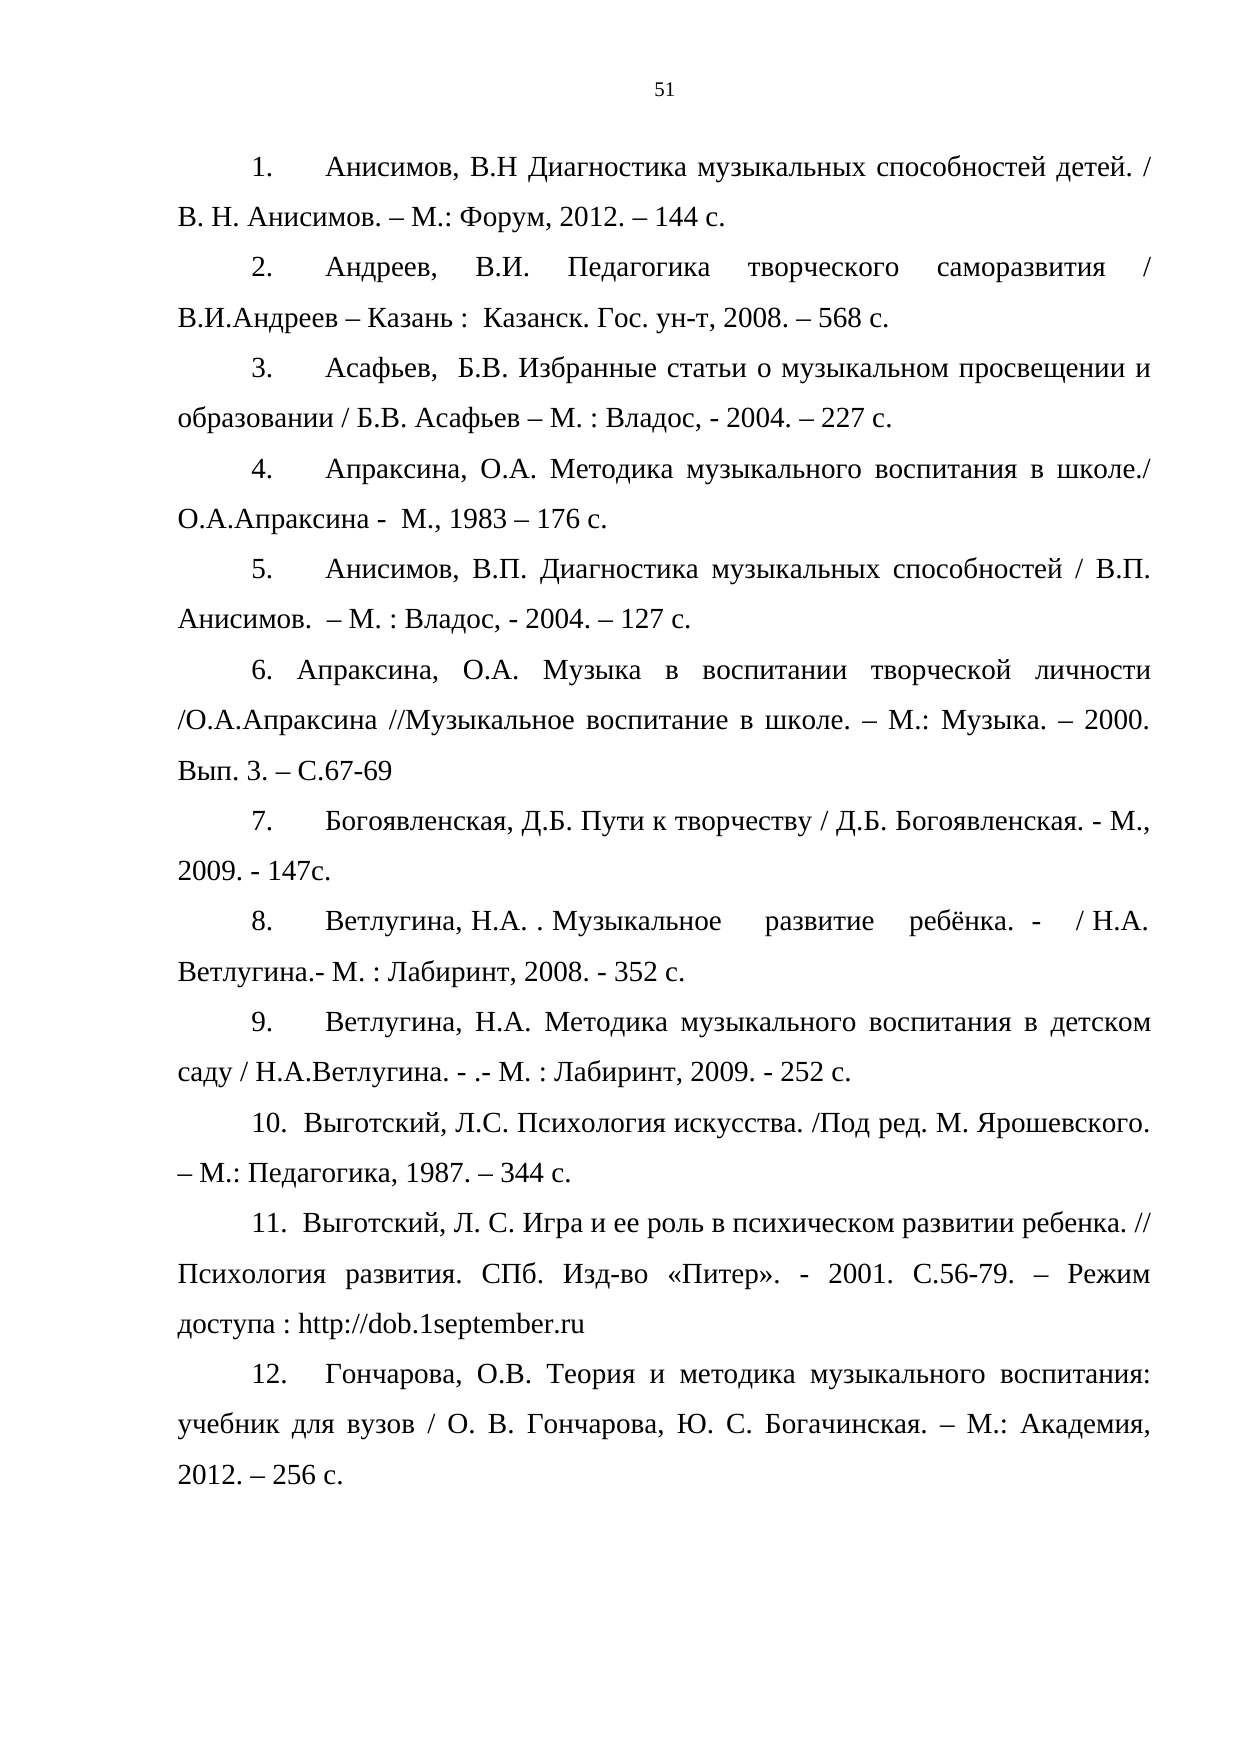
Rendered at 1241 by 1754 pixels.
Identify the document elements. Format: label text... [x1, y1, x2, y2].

text 7. Богоявленская, Д.Б. Пути к творчеству / Д.Б. Богоявленская. - М., 2009. - 147с. [177, 803, 1152, 887]
text 4. Апраксина, О.А. Методика музыкального воспитания в школе./ О.А.Апраксина - М., 1983 – 176 с. [177, 451, 1152, 534]
text 8. Ветлугина, Н.А. . Музыкальное развитие ребёнка. - / Н.А. Ветлугина.- М. : Лабиринт, 2008. - 352 с. [177, 903, 1152, 987]
text 6. Апраксина, О.А. Музыка в воспитании творческой личности /О.А.Апраксина //Музыкальное воспитание в школе. – М.: Музыка. – 2000. Вып. 3. – С.67-69 [177, 652, 1152, 786]
text 9. Ветлугина, Н.А. Методика музыкального воспитания в детском саду / Н.А.Ветлугина. - .- М. : Лабиринт, 2009. - 252 с. [177, 1004, 1152, 1088]
text 12. Гончарова, О.В. Теория и методика музыкального воспитания: учебник для вузов / О. В. Гончарова, Ю. С. Богачинская. – М.: Академия, 2012. – 256 с. [177, 1356, 1152, 1491]
text 1. Анисимов, В.Н Диагностика музыкальных способностей детей. / В. Н. Анисимов. – М.: Форум, 2012. – 144 с. [177, 149, 1152, 233]
text 3. Асафьев, Б.В. Избранные статьи о музыкальном просвещении и образовании / Б.В. Асафьев – М. : Владос, - 2004. – 227 с. [177, 350, 1152, 434]
text 11. Выготский, Л. С. Игра и ее роль в психическом развитии ребенка. // Психология развития. СПб. Изд-во «Питер». - 2001. С.56-79. – Режим доступа : http://dob.1september.ru [177, 1205, 1152, 1339]
text 2. Андреев, В.И. Педагогика творческого саморазвития / В.И.Андреев – Казань : Казанск. Гос. ун-т, 2008. – 568 с. [177, 249, 1152, 333]
text 5. Анисимов, В.П. Диагностика музыкальных способностей / В.П. Анисимов. – М. : Владос, - 2004. – 127 с. [177, 551, 1152, 635]
text 10. Выготский, Л.С. Психология искусства. /Под ред. М. Ярошевского. – М.: Педагогика, 1987. – 344 с. [177, 1105, 1152, 1189]
